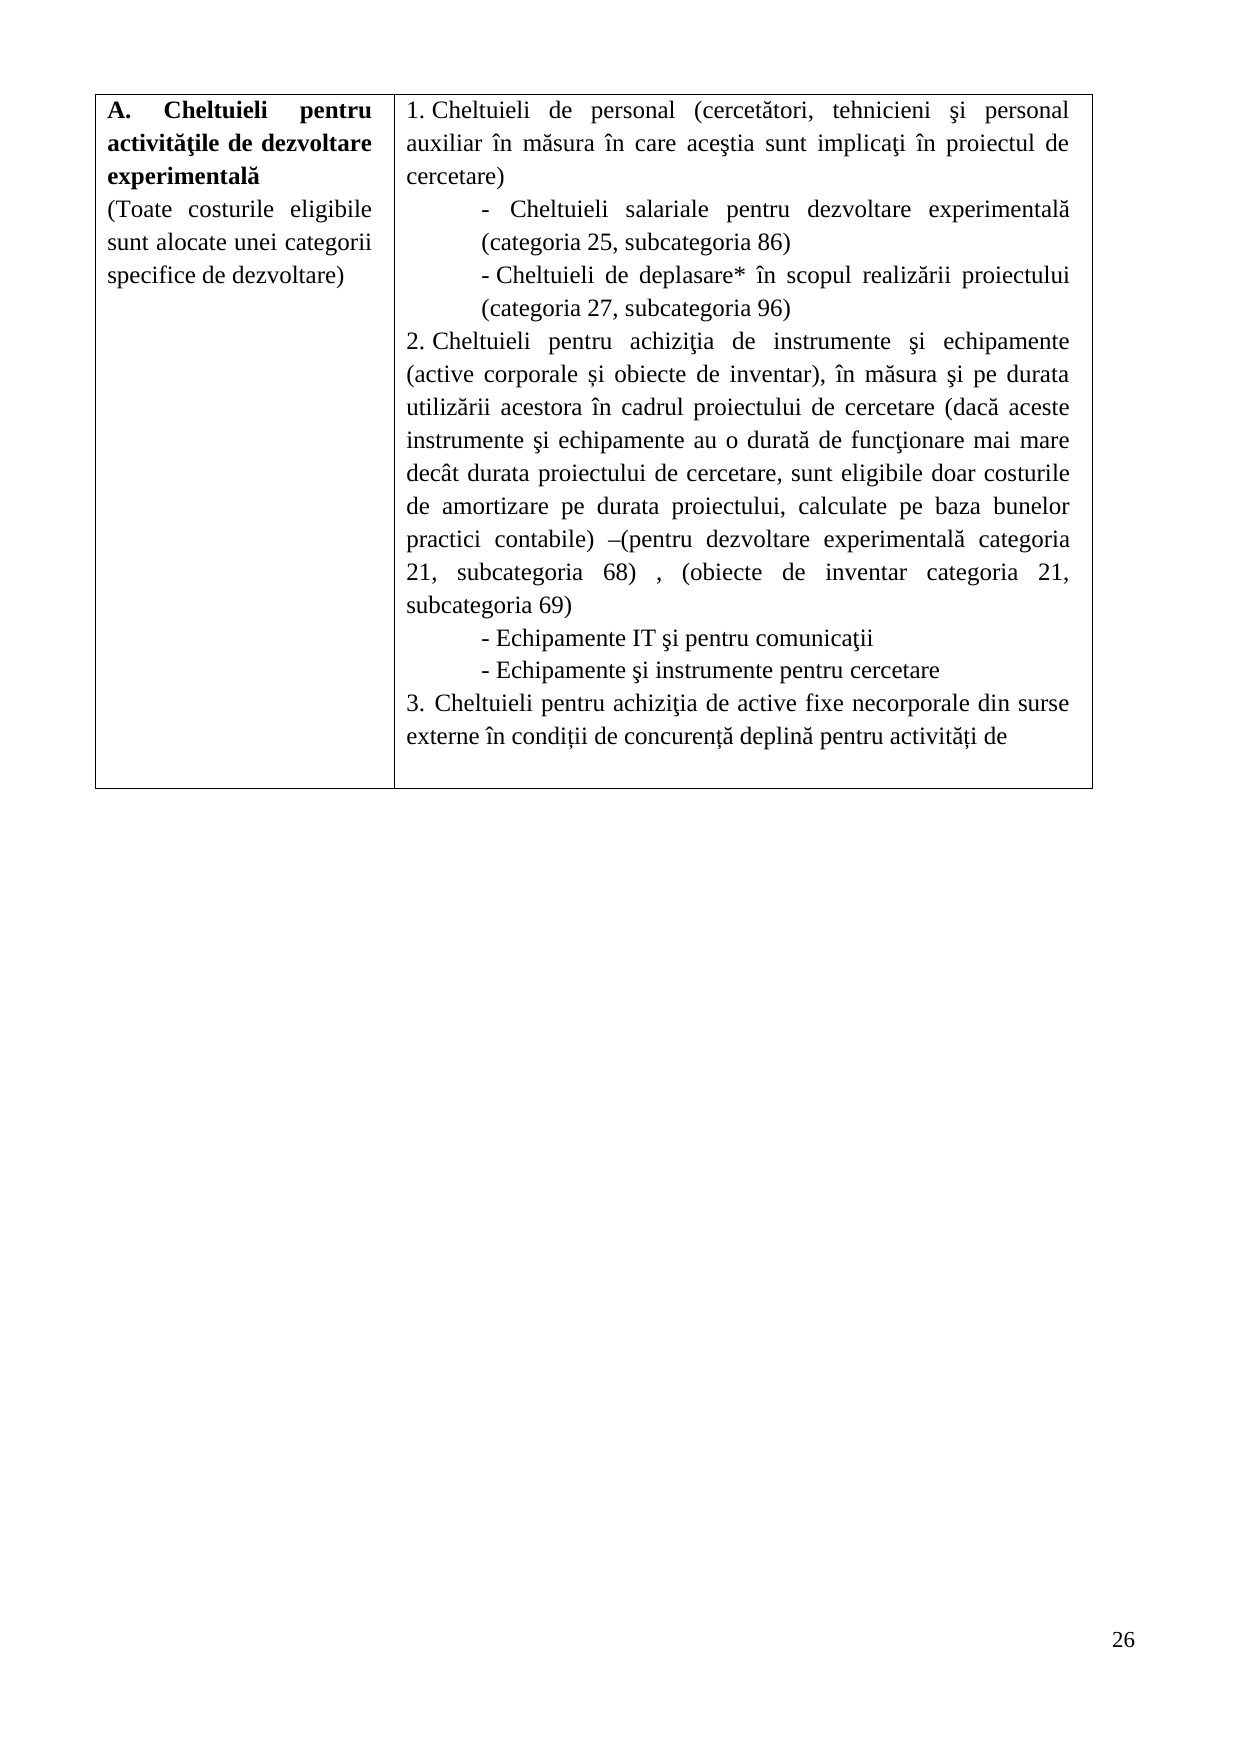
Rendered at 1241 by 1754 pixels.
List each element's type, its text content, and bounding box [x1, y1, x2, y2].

table_header Cheltuieli de personal (cercetători, tehnicieni şi personal auxiliar în măsura în care aceştia sunt implicaţi în proiectul de cercetare) Cheltuieli salariale pentru dezvoltare experimentală (categoria 25, subcategoria 86) Cheltuieli de deplasare* în scopul realizării proiectului (categoria 27, subcategoria 96) Cheltuieli pentru achiziţia de instrumente şi echipamente (active corporale și obiecte de inventar), în măsura şi pe durata utilizării acestora în cadrul proiectului de cercetare (dacă aceste instrumente şi echipamente au o durată de funcţionare mai mare decât durata proiectului de cercetare, sunt eligibile doar costurile de amortizare pe durata proiectului, calculate pe baza bunelor practici contabile) –(pentru dezvoltare experimentală categoria 21, subcategoria 68) , (obiecte de inventar categoria 21, subcategoria 69) Echipamente IT şi pentru comunicaţii Echipamente şi instrumente pentru cercetare Cheltuieli pentru achiziţia de active fixe necorporale din surse externe în condiții de concurență deplină pentru activități de [395, 95, 1092, 788]
table_header A. Cheltuieli pentru activităţile de dezvoltare experimentală (Toate costurile eligibile sunt alocate unei categorii specifice de dezvoltare) [96, 95, 394, 788]
